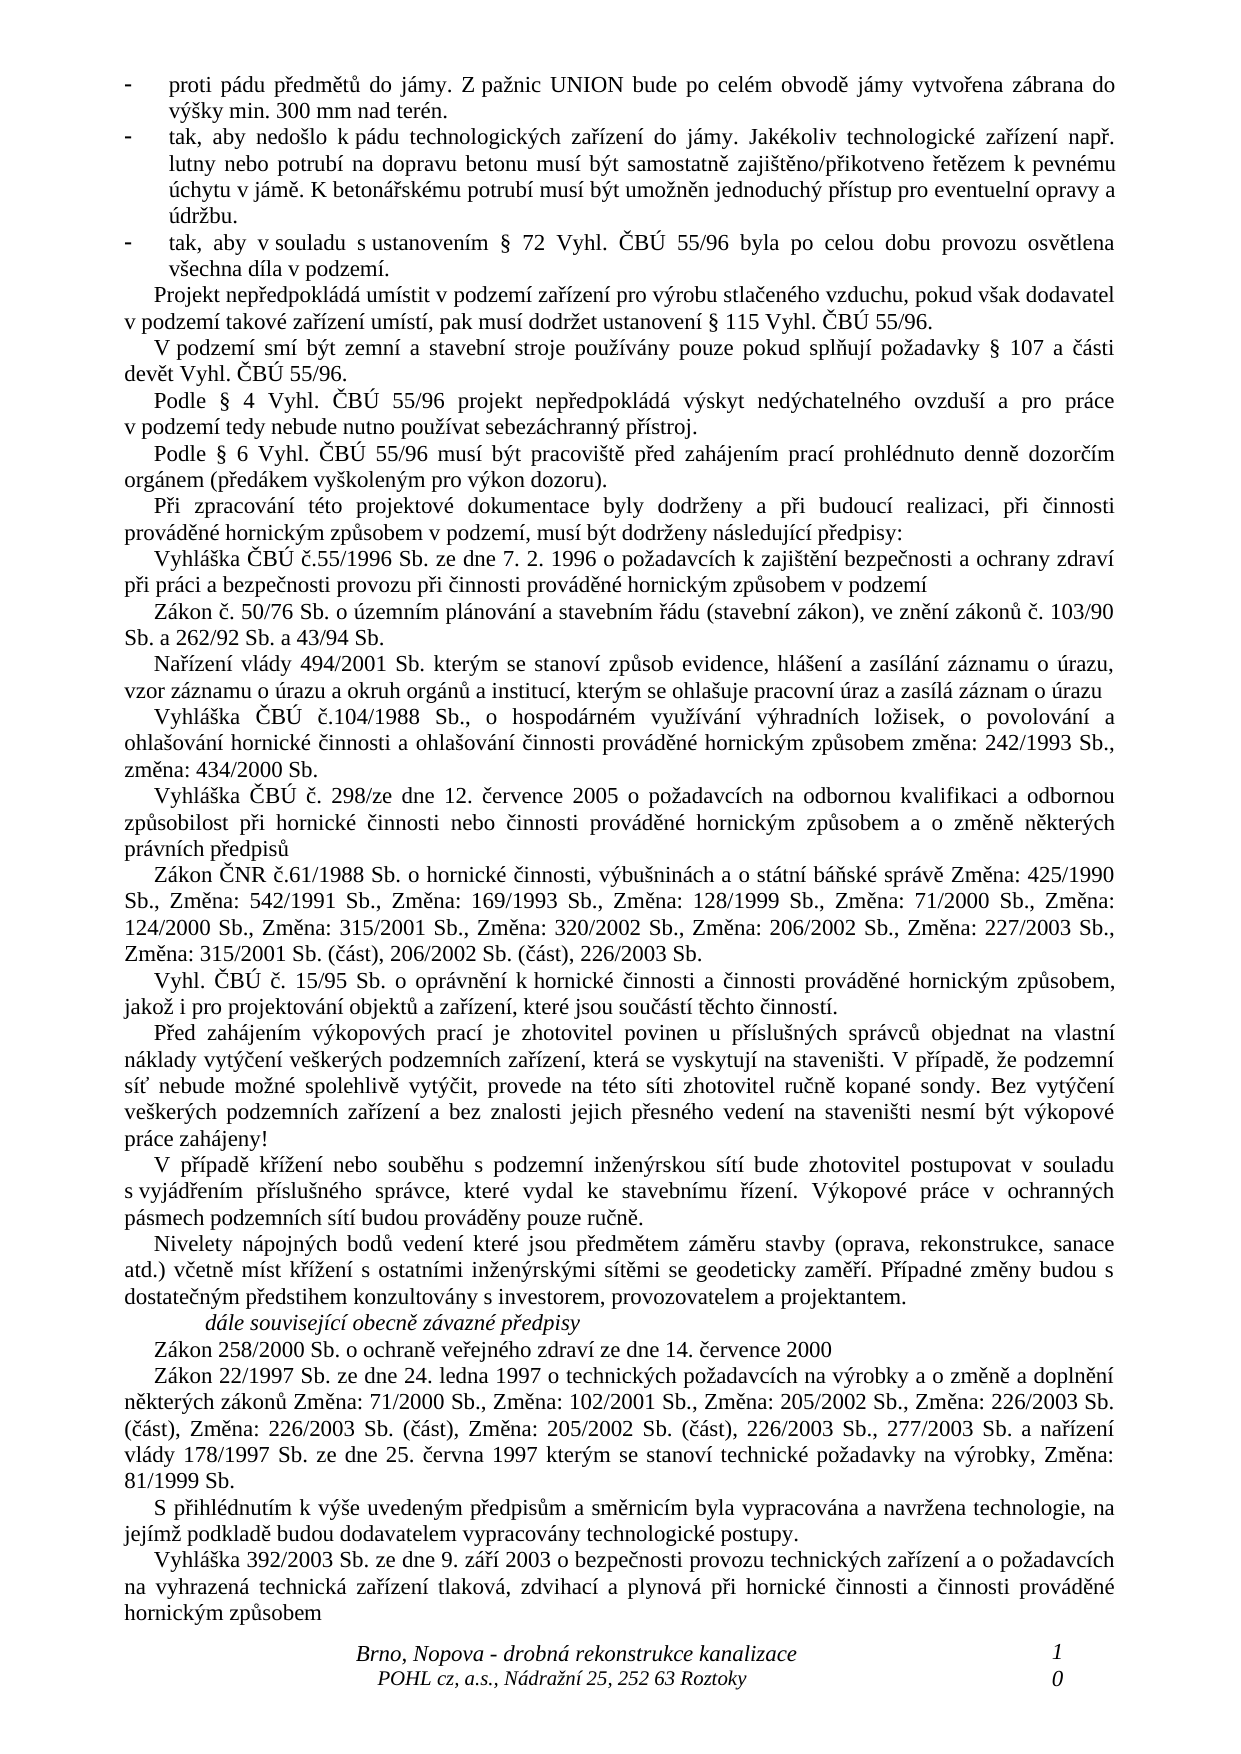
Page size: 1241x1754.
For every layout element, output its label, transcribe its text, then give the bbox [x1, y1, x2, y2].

text dále související obecně závazné předpisy [205, 1309, 1116, 1336]
list tak, aby v souladu s ustanovením § 72 Vyhl. ČBÚ 55/96 byla po celou dobu provozu osvětlena všechna díla v podzemí. [124, 229, 1116, 281]
text Nařízení vlády 494/2001 Sb. kterým se stanoví způsob evidence, hlášení a zasílání záznamu o úrazu, vzor záznamu o úrazu a okruh orgánů a institucí, kterým se ohlašuje pracovní úraz a zasílá záznam o úrazu [124, 650, 1116, 703]
text Projekt nepředpokládá umístit v podzemí zařízení pro výrobu stlačeného vzduchu, pokud však dodavatel v podzemí takové zařízení umístí, pak musí dodržet ustanovení § 115 Vyhl. ČBÚ 55/96. [124, 281, 1116, 334]
text Vyhl. ČBÚ č. 15/95 Sb. o oprávnění k hornické činnosti a činnosti prováděné hornickým způsobem, jakož i pro projektování objektů a zařízení, které jsou součástí těchto činností. [124, 967, 1116, 1019]
list tak, aby nedošlo k pádu technologických zařízení do jámy. Jakékoliv technologické zařízení např. lutny nebo potrubí na dopravu betonu musí být samostatně zajištěno/přikotveno řetězem k pevnému úchytu v jámě. K betonářskému potrubí musí být umožněn jednoduchý přístup pro eventuelní opravy a údržbu. [124, 123, 1116, 229]
text Vyhláška ČBÚ č.55/1996 Sb. ze dne 7. 2. 1996 o požadavcích k zajištění bezpečnosti a ochrany zdraví při práci a bezpečnosti provozu při činnosti prováděné hornickým způsobem v podzemí [124, 545, 1116, 598]
list proti pádu předmětů do jámy. Z pažnic UNION bude po celém obvodě jámy vytvořena zábrana do výšky min. nad terén. [124, 71, 1116, 123]
text Vyhláška ČBÚ č.104/1988 Sb., o hospodárném využívání výhradních ložisek, o povolování a ohlašování hornické činnosti a ohlašování činnosti prováděné hornickým způsobem změna: 242/1993 Sb., změna: 434/2000 Sb. [124, 703, 1116, 782]
text Vyhláška ČBÚ č. 298/ze dne 12. července 2005 o požadavcích na odbornou kvalifikaci a odbornou způsobilost při hornické činnosti nebo činnosti prováděné hornickým způsobem a o změně některých právních předpisů [124, 782, 1116, 861]
text V případě křížení nebo souběhu s podzemní inženýrskou sítí bude zhotovitel postupovat v souladu s vyjádřením příslušného správce, které vydal ke stavebnímu řízení. Výkopové práce v ochranných pásmech podzemních sítí budou prováděny pouze ručně. [124, 1151, 1116, 1230]
text Při zpracování této projektové dokumentace byly dodrženy a při budoucí realizaci, při činnosti prováděné hornickým způsobem v podzemí, musí být dodrženy následující předpisy: [124, 492, 1116, 545]
text V podzemí smí být zemní a stavební stroje používány pouze pokud splňují požadavky § části devět Vyhl. ČBÚ 55/96. [124, 334, 1116, 387]
text Před zahájením výkopových prací je zhotovitel povinen u příslušných správců objednat na vlastní náklady vytýčení veškerých podzemních zařízení, která se vyskytují na staveništi. V případě, že podzemní síť nebude možné spolehlivě vytýčit, provede na této síti zhotovitel ručně kopané sondy. Bez vytýčení veškerých podzemních zařízení a bez znalosti jejich přesného vedení na staveništi nesmí být výkopové práce zahájeny! [124, 1019, 1116, 1151]
text Nivelety nápojných bodů vedení které jsou předmětem záměru stavby (oprava, rekonstrukce, sanace atd.) včetně míst křížení s ostatními inženýrskými sítěmi se geodeticky zaměří. Případné změny budou s dostatečným předstihem konzultovány s investorem, provozovatelem a projektantem. [124, 1230, 1116, 1309]
text Podle § 6 Vyhl. ČBÚ 55/96 musí být pracoviště před zahájením prací prohlédnuto denně dozorčím orgánem (předákem vyškoleným pro výkon dozoru). [124, 439, 1116, 492]
text Zákon 22/1997 Sb. ze dne 24. ledna 1997 o technických požadavcích na výrobky a o změně a doplnění některých zákonů Změna: 71/2000 Sb., Změna: 102/2001 Sb., Změna: 205/2002 Sb., Změna: 226/2003 Sb. (část), Změna: 226/2003 Sb. (část), Změna: 205/2002 Sb. (část), 226/2003 Sb., 277/2003 Sb. a nařízení vlády 178/1997 Sb. ze dne 25. června 1997 kterým se stanoví technické požadavky na výrobky, Změna: 81/1999 Sb. [124, 1362, 1116, 1494]
text Podle § 4 Vyhl. ČBÚ 55/96 projekt nepředpokládá výskyt nedýchatelného ovzduší a pro práce v podzemí tedy nebude nutno používat sebezáchranný přístroj. [124, 387, 1116, 439]
text Vyhláška 392/2003 Sb. ze dne 9. září 2003 o bezpečnosti provozu technických zařízení a o požadavcích na vyhrazená technická zařízení tlaková, zdvihací a plynová při hornické činnosti a činnosti prováděné hornickým způsobem [124, 1546, 1116, 1626]
text Zákon č. 50/76 Sb. o územním plánování a stavebním řádu (stavební zákon), ve znění zákonů č. 103/90 Sb. a 262/92 Sb. a 43/94 Sb. [124, 598, 1116, 650]
text Zákon 258/2000 Sb. o ochraně veřejného zdraví ze dne 14. července 2000 [124, 1336, 1116, 1362]
text S přihlédnutím k výše uvedeným předpisům a směrnicím byla vypracována a navržena technologie, na jejímž podkladě budou dodavatelem vypracovány technologické postupy. [124, 1494, 1116, 1546]
text Zákon ČNR č.61/1988 Sb. o hornické činnosti, výbušninách a o státní báňské správě Změna: 425/1990 Sb., Změna: 542/1991 Sb., Změna: 169/1993 Sb., Změna: 128/1999 Sb., Změna: 71/2000 Sb., Změna: 124/2000 Sb., Změna: 315/2001 Sb., Změna: 320/2002 Sb., Změna: 206/2002 Sb., Změna: 227/2003 Sb., Změna: 315/2001 Sb. (část), 206/2002 Sb. (část), 226/2003 Sb. [124, 861, 1116, 967]
